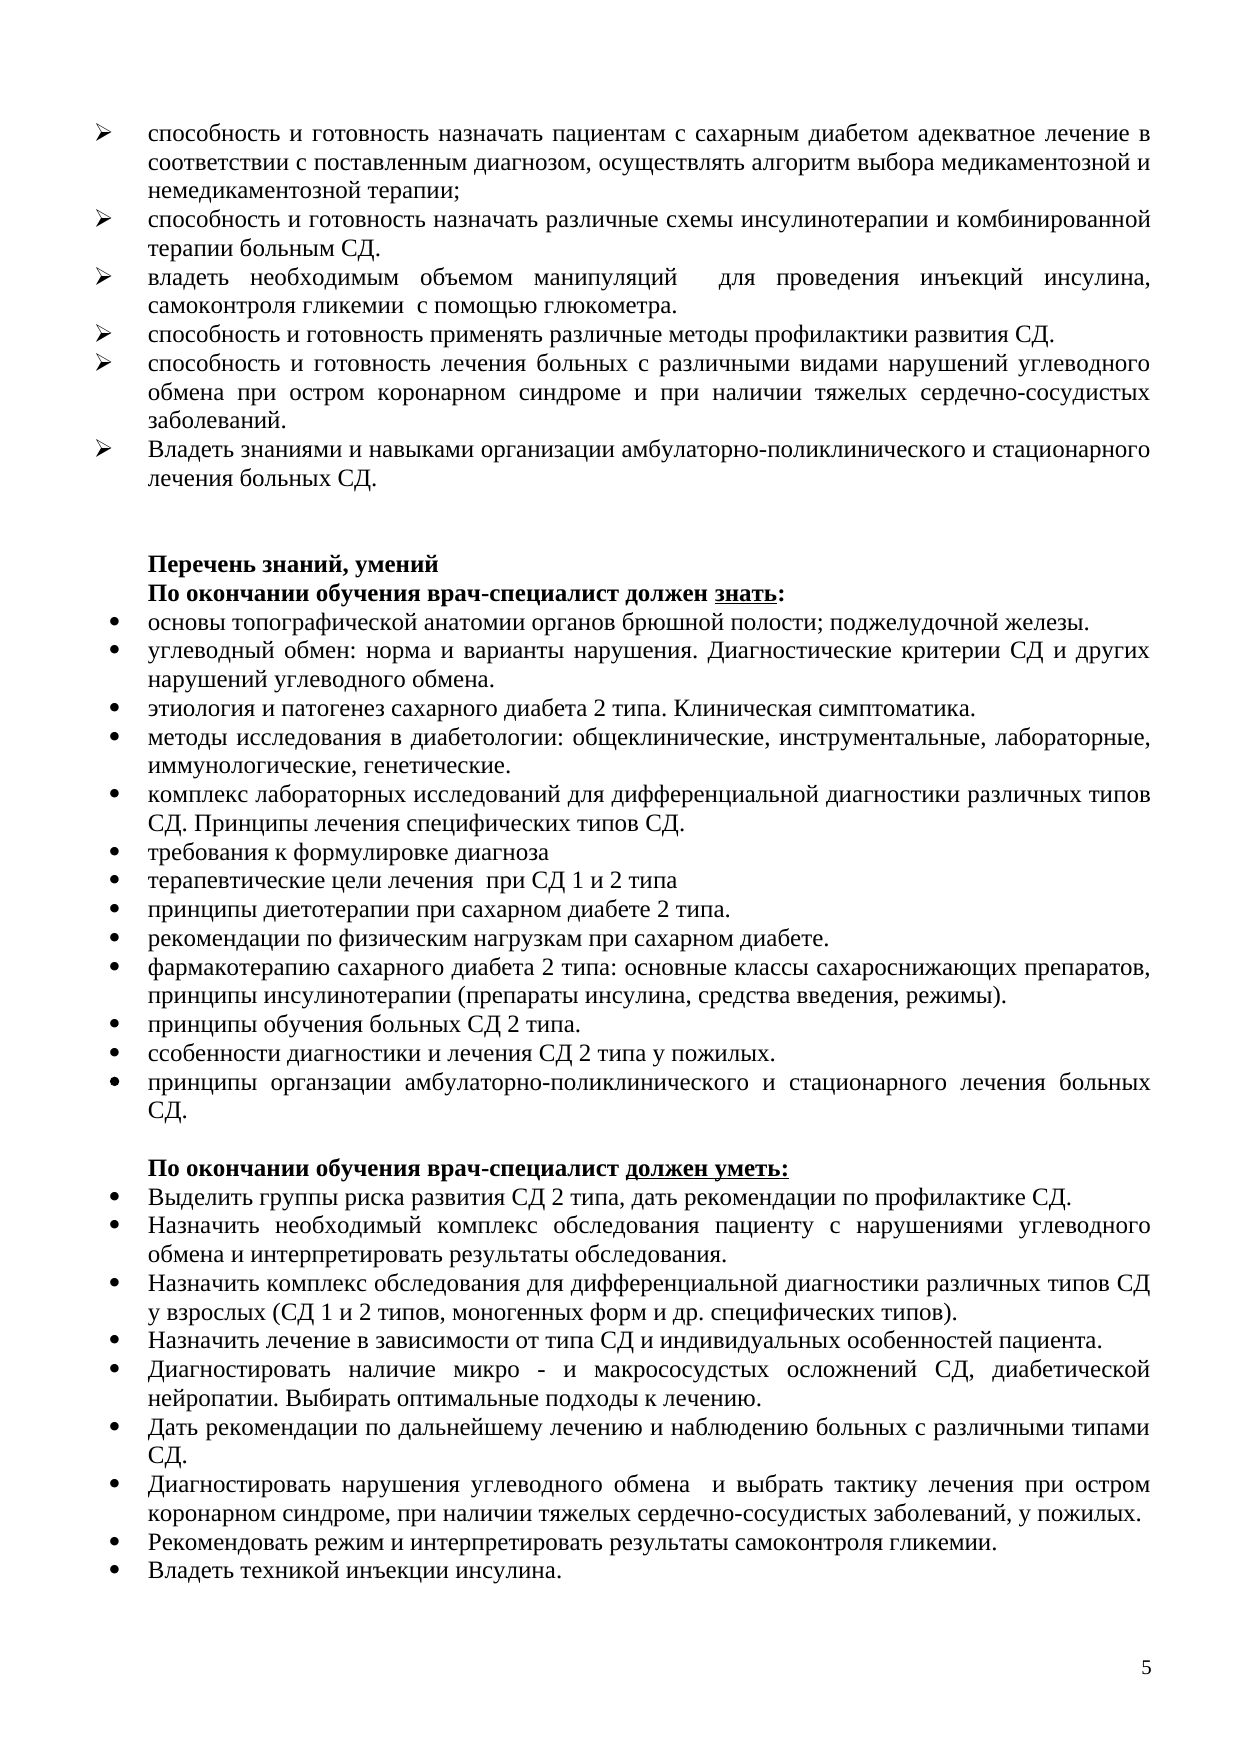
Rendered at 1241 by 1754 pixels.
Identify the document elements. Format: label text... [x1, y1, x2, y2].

list Владеть техникой инъекции инсулина. [110, 1556, 1152, 1584]
text Перечень знаний, умений [148, 549, 1152, 578]
list требования к формулировке диагноза [110, 837, 1152, 866]
list этиология и патогенез сахарного диабета 2 типа. Клиническая симптоматика. [110, 693, 1152, 722]
list фармакотерапию сахарного диабета 2 типа: основные классы сахароснижающих препаратов, принципы инсулинотерапии (препараты инсулина, средства введения, режимы). [110, 952, 1152, 1009]
list способность и готовность лечения больных с различными видами нарушений углеводного обмена при остром коронарном синдроме и при наличии тяжелых сердечно-сосудистых заболеваний. [93, 348, 1152, 434]
list Назначить необходимый комплекс обследования пациенту с нарушениями углеводного обмена и интерпретировать результаты обследования. [110, 1211, 1152, 1268]
list способность и готовность назначать различные схемы инсулинотерапии и комбинированной терапии больным СД. [93, 204, 1152, 262]
list Назначить лечение в зависимости от типа СД и индивидуальных особенностей пациента. [110, 1326, 1152, 1354]
list принципы обучения больных СД 2 типа. [110, 1009, 1152, 1038]
list методы исследования в диабетологии: общеклинические, инструментальные, лабораторные, иммунологические, генетические. [110, 722, 1152, 779]
list углеводный обмен: норма и варианты нарушения. Диагностические критерии СД и других нарушений углеводного обмена. [110, 636, 1152, 693]
list основы топографической анатомии органов брюшной полости; поджелудочной железы. [110, 607, 1152, 636]
list владеть необходимым объемом манипуляций для проведения инъекций инсулина, самоконтроля гликемии с помощью глюкометра. [93, 262, 1152, 319]
list терапевтические цели лечения при СД 1 и 2 типа [110, 866, 1152, 894]
list способность и готовность применять различные методы профилактики развития СД. [93, 319, 1152, 348]
list рекомендации по физическим нагрузкам при сахарном диабете. [110, 923, 1152, 952]
list Владеть знаниями и навыками организации амбулаторно-поликлинического и стационарного лечения больных СД. [93, 434, 1152, 492]
list Диагностировать наличие микро - и макрососудстых осложнений СД, диабетической нейропатии. Выбирать оптимальные подходы к лечению. [110, 1354, 1152, 1412]
list Диагностировать нарушения углеводного обмена и выбрать тактику лечения при остром коронарном синдроме, при наличии тяжелых сердечно-сосудистых заболеваний, у пожилых. [110, 1469, 1152, 1527]
list комплекс лабораторных исследований для дифференциальной диагностики различных типов СД. Принципы лечения специфических типов СД. [110, 779, 1152, 837]
list ссобенности диагностики и лечения СД 2 типа у пожилых. [110, 1038, 1152, 1067]
list способность и готовность назначать пациентам с сахарным диабетом адекватное лечение в соответствии с поставленным диагнозом, осуществлять алгоритм выбора медикаментозной и немедикаментозной терапии; [93, 118, 1152, 204]
list принципы органзации амбулаторно-поликлинического и стационарного лечения больных СД. [110, 1067, 1152, 1124]
list По окончании обучения врач-специалист должен уметь: [148, 1153, 1152, 1182]
list Рекомендовать режим и интерпретировать результаты самоконтроля гликемии. [110, 1527, 1152, 1556]
list Назначить комплекс обследования для дифференциальной диагностики различных типов СД у взрослых (СД 1 и 2 типов, моногенных форм и др. специфических типов). [110, 1268, 1152, 1326]
list Дать рекомендации по дальнейшему лечению и наблюдению больных с различными типами СД. [110, 1412, 1152, 1469]
list Выделить группы риска развития СД 2 типа, дать рекомендации по профилактике СД. [110, 1182, 1152, 1211]
text По окончании обучения врач-специалист должен знать: [148, 578, 1152, 607]
list принципы диетотерапии при сахарном диабете 2 типа. [110, 894, 1152, 923]
